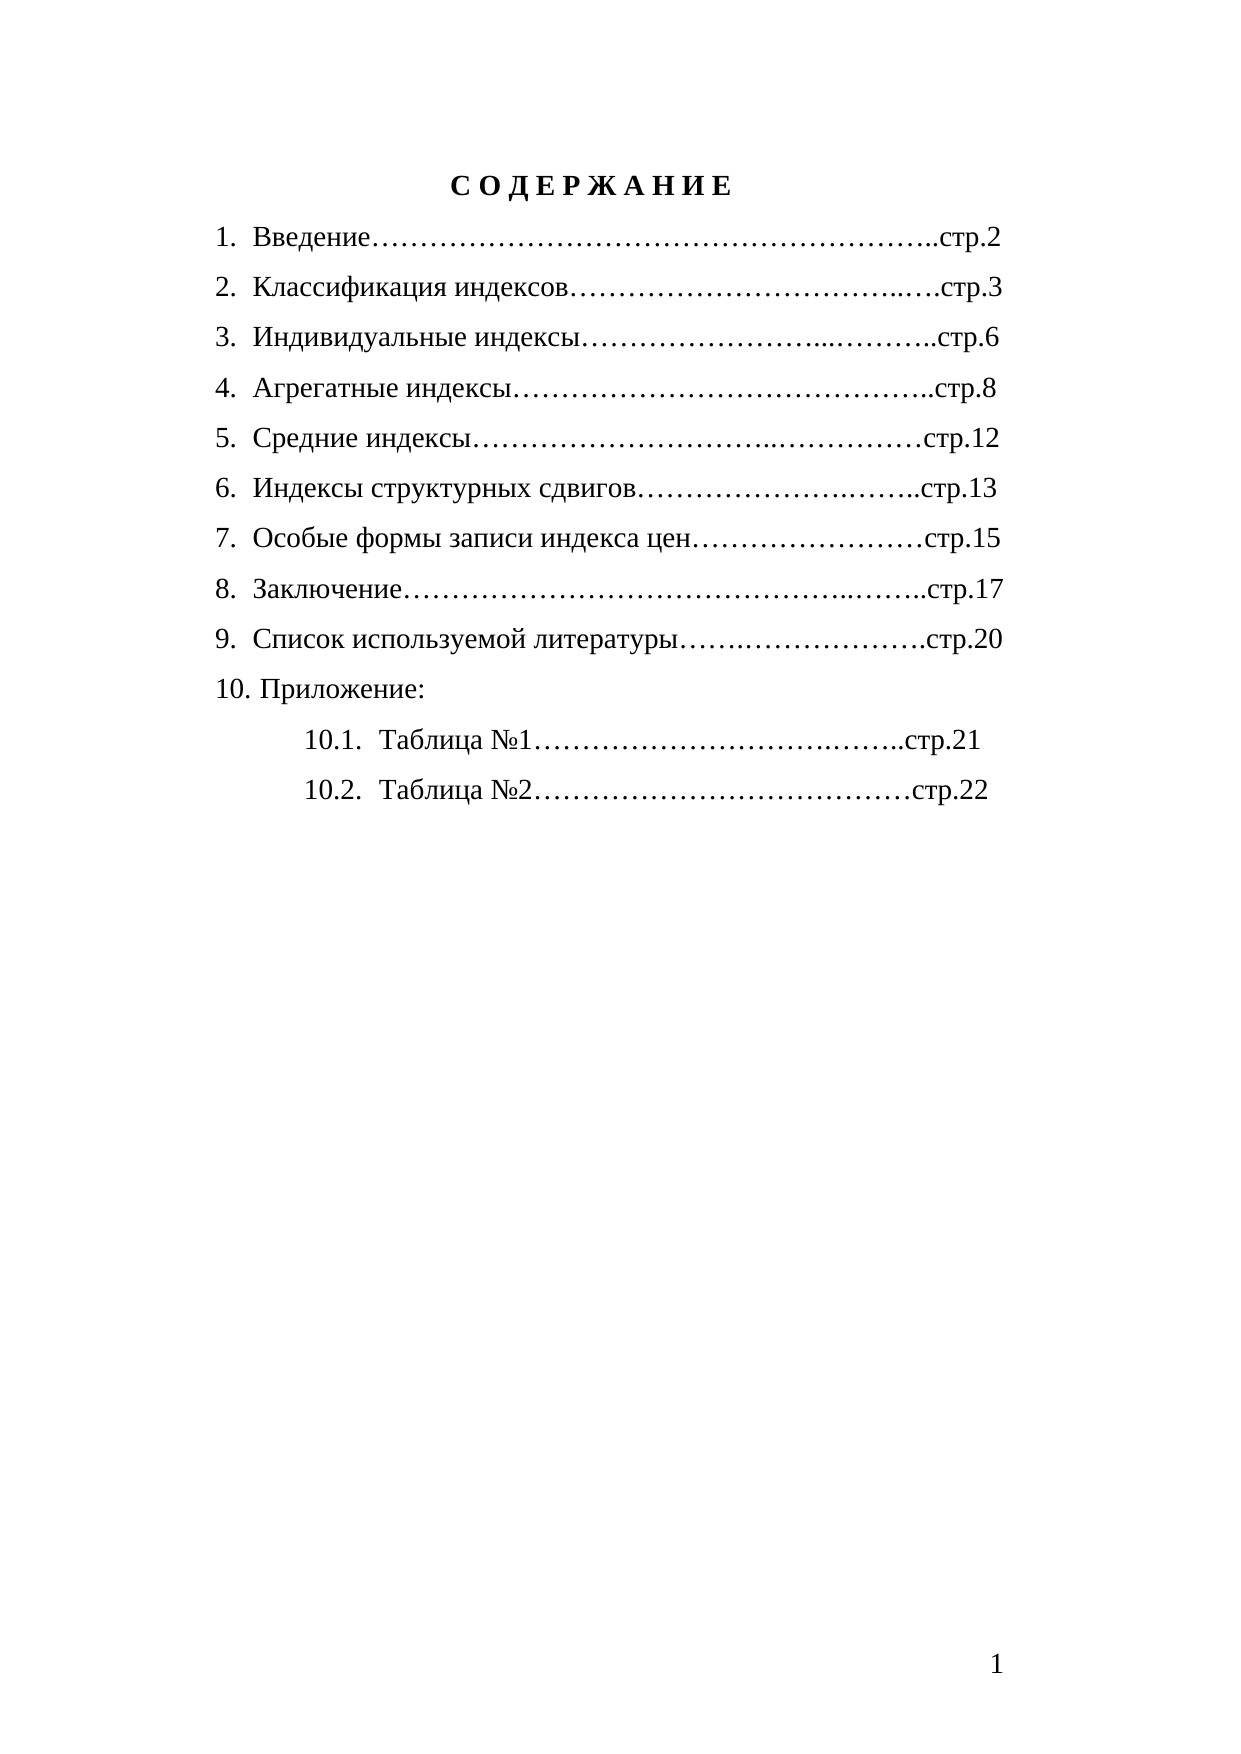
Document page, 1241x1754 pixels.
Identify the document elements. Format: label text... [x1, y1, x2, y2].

text С О Д Е Р Ж А Н И Е [177, 168, 1004, 202]
list Классификация индексов……………………………..….стр.3 [215, 269, 1004, 303]
list Список используемой литературы…….……………….стр.20 [215, 621, 1004, 655]
list Таблица №2…………………………………стр.22 [304, 772, 1004, 806]
list Особые формы записи индекса цен……………………стр.15 [215, 521, 1004, 554]
list Агрегатные индексы……………………………………..стр.8 [215, 370, 1004, 403]
list Средние индексы…………………………..……………стр.12 [215, 420, 1004, 453]
list Приложение: [215, 672, 1004, 705]
list Введение…………………………………………………..стр.2 [215, 219, 1004, 252]
list Таблица №1………………………….……..стр.21 [304, 722, 1004, 755]
list Индивидуальные индексы……………………...………..стр.6 [215, 319, 1004, 353]
list Заключение………………………………………..……..стр.17 [215, 571, 1004, 604]
list Индексы структурных сдвигов………………….……..стр.13 [215, 470, 1004, 504]
